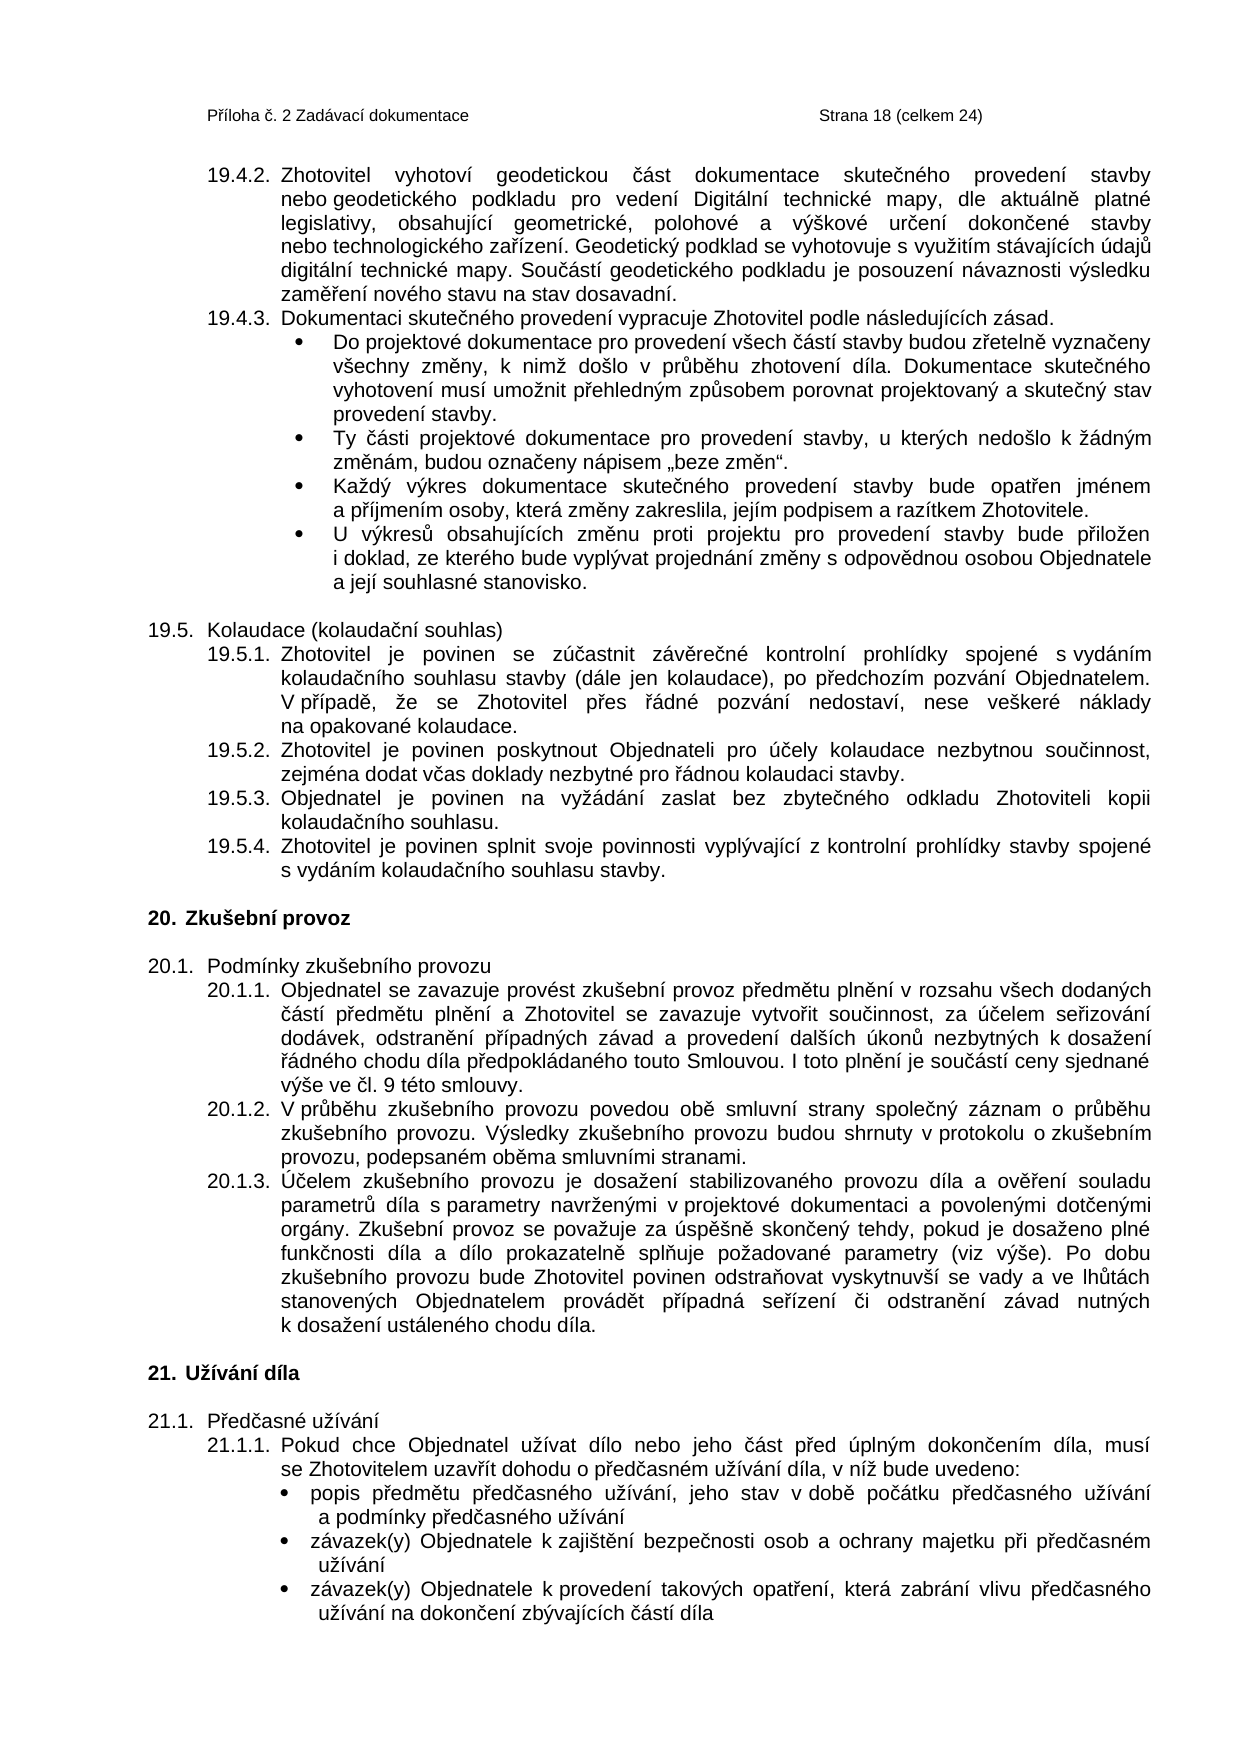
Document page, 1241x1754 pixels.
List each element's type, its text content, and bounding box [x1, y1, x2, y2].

list Užívání díla [148, 1361, 1152, 1385]
list Zhotovitel je povinen se zúčastnit závěrečné kontrolní prohlídky spojené s vydáním kolaudačního souhlasu stavby (dále jen kolaudace), po předchozím pozvání Objednatelem. V případě, že se Zhotovitel přes řádné pozvání nedostaví, nese veškeré náklady na opakované kolaudace. [207, 642, 1152, 738]
list závazek(y) Objednatele k zajištění bezpečnosti osob a ochrany majetku při předčasném užívání [281, 1529, 1152, 1577]
list Zhotovitel je povinen splnit svoje povinnosti vyplývající z kontrolní prohlídky stavby spojené s vydáním kolaudačního souhlasu stavby. [207, 834, 1152, 882]
list Pokud chce Objednatel užívat dílo nebo jeho část před úplným dokončením díla, musí se Zhotovitelem uzavřít dohodu o předčasném užívání díla, v níž bude uvedeno: [207, 1433, 1152, 1481]
list Dokumentaci skutečného provedení vypracuje Zhotovitel podle následujících zásad. [207, 306, 1152, 330]
list Zkušební provoz [148, 906, 1152, 929]
list Podmínky zkušebního provozu [148, 953, 1152, 977]
list Účelem zkušebního provozu je dosažení stabilizovaného provozu díla a ověření souladu parametrů díla s parametry navrženými v projektové dokumentaci a povolenými dotčenými orgány. Zkušební provoz se považuje za úspěšně skončený tehdy, pokud je dosaženo plné funkčnosti díla a dílo prokazatelně splňuje požadované parametry (viz výše). Po dobu zkušebního provozu bude Zhotovitel povinen odstraňovat vyskytnuvší se vady a ve lhůtách stanovených Objednatelem provádět případná seřízení či odstranění závad nutných k dosažení ustáleného chodu díla. [207, 1169, 1152, 1337]
list Do projektové dokumentace pro provedení všech částí stavby budou zřetelně vyznačeny všechny změny, k nimž došlo v průběhu zhotovení díla. Dokumentace skutečného vyhotovení musí umožnit přehledným způsobem porovnat projektovaný a skutečný stav provedení stavby. [295, 330, 1152, 426]
list závazek(y) Objednatele k provedení takových opatření, která zabrání vlivu předčasného užívání na dokončení zbývajících částí díla [281, 1577, 1152, 1625]
list Objednatel se zavazuje provést zkušební provoz předmětu plnění v rozsahu všech dodaných částí předmětu plnění a Zhotovitel se zavazuje vytvořit součinnost, za účelem seřizování dodávek, odstranění případných závad a provedení dalších úkonů nezbytných k dosažení řádného chodu díla předpokládaného touto Smlouvou. I toto plnění je součástí ceny sjednané výše ve čl. 9 této smlouvy. [207, 977, 1152, 1097]
list Každý výkres dokumentace skutečného provedení stavby bude opatřen jménem a příjmením osoby, která změny zakreslila, jejím podpisem a razítkem Zhotovitele. [295, 474, 1152, 522]
list Předčasné užívání [148, 1409, 1152, 1433]
list Ty části projektové dokumentace pro provedení stavby, u kterých nedošlo k žádným změnám, budou označeny nápisem „beze změn“. [295, 426, 1152, 474]
list Zhotovitel je povinen poskytnout Objednateli pro účely kolaudace nezbytnou součinnost, zejména dodat včas doklady nezbytné pro řádnou kolaudaci stavby. [207, 738, 1152, 786]
list Kolaudace (kolaudační souhlas) [148, 618, 1152, 642]
list popis předmětu předčasného užívání, jeho stav v době počátku předčasného užívání a podmínky předčasného užívání [281, 1481, 1152, 1529]
list U výkresů obsahujících změnu proti projektu pro provedení stavby bude přiložen i doklad, ze kterého bude vyplývat projednání změny s odpovědnou osobou Objednatele a její souhlasné stanovisko. [295, 522, 1152, 594]
list Zhotovitel vyhotoví geodetickou část dokumentace skutečného provedení stavby nebo geodetického podkladu pro vedení Digitální technické mapy, dle aktuálně platné legislativy, obsahující geometrické, polohové a výškové určení dokončené stavby nebo technologického zařízení. Geodetický podklad se vyhotovuje s využitím stávajících údajů digitální technické mapy. Součástí geodetického podkladu je posouzení návaznosti výsledku zaměření nového stavu na stav dosavadní. [207, 162, 1152, 306]
list Objednatel je povinen na vyžádání zaslat bez zbytečného odkladu Zhotoviteli kopii kolaudačního souhlasu. [207, 786, 1152, 834]
list V průběhu zkušebního provozu povedou obě smluvní strany společný záznam o průběhu zkušebního provozu. Výsledky zkušebního provozu budou shrnuty v protokolu o zkušebním provozu, podepsaném oběma smluvními stranami. [207, 1097, 1152, 1169]
